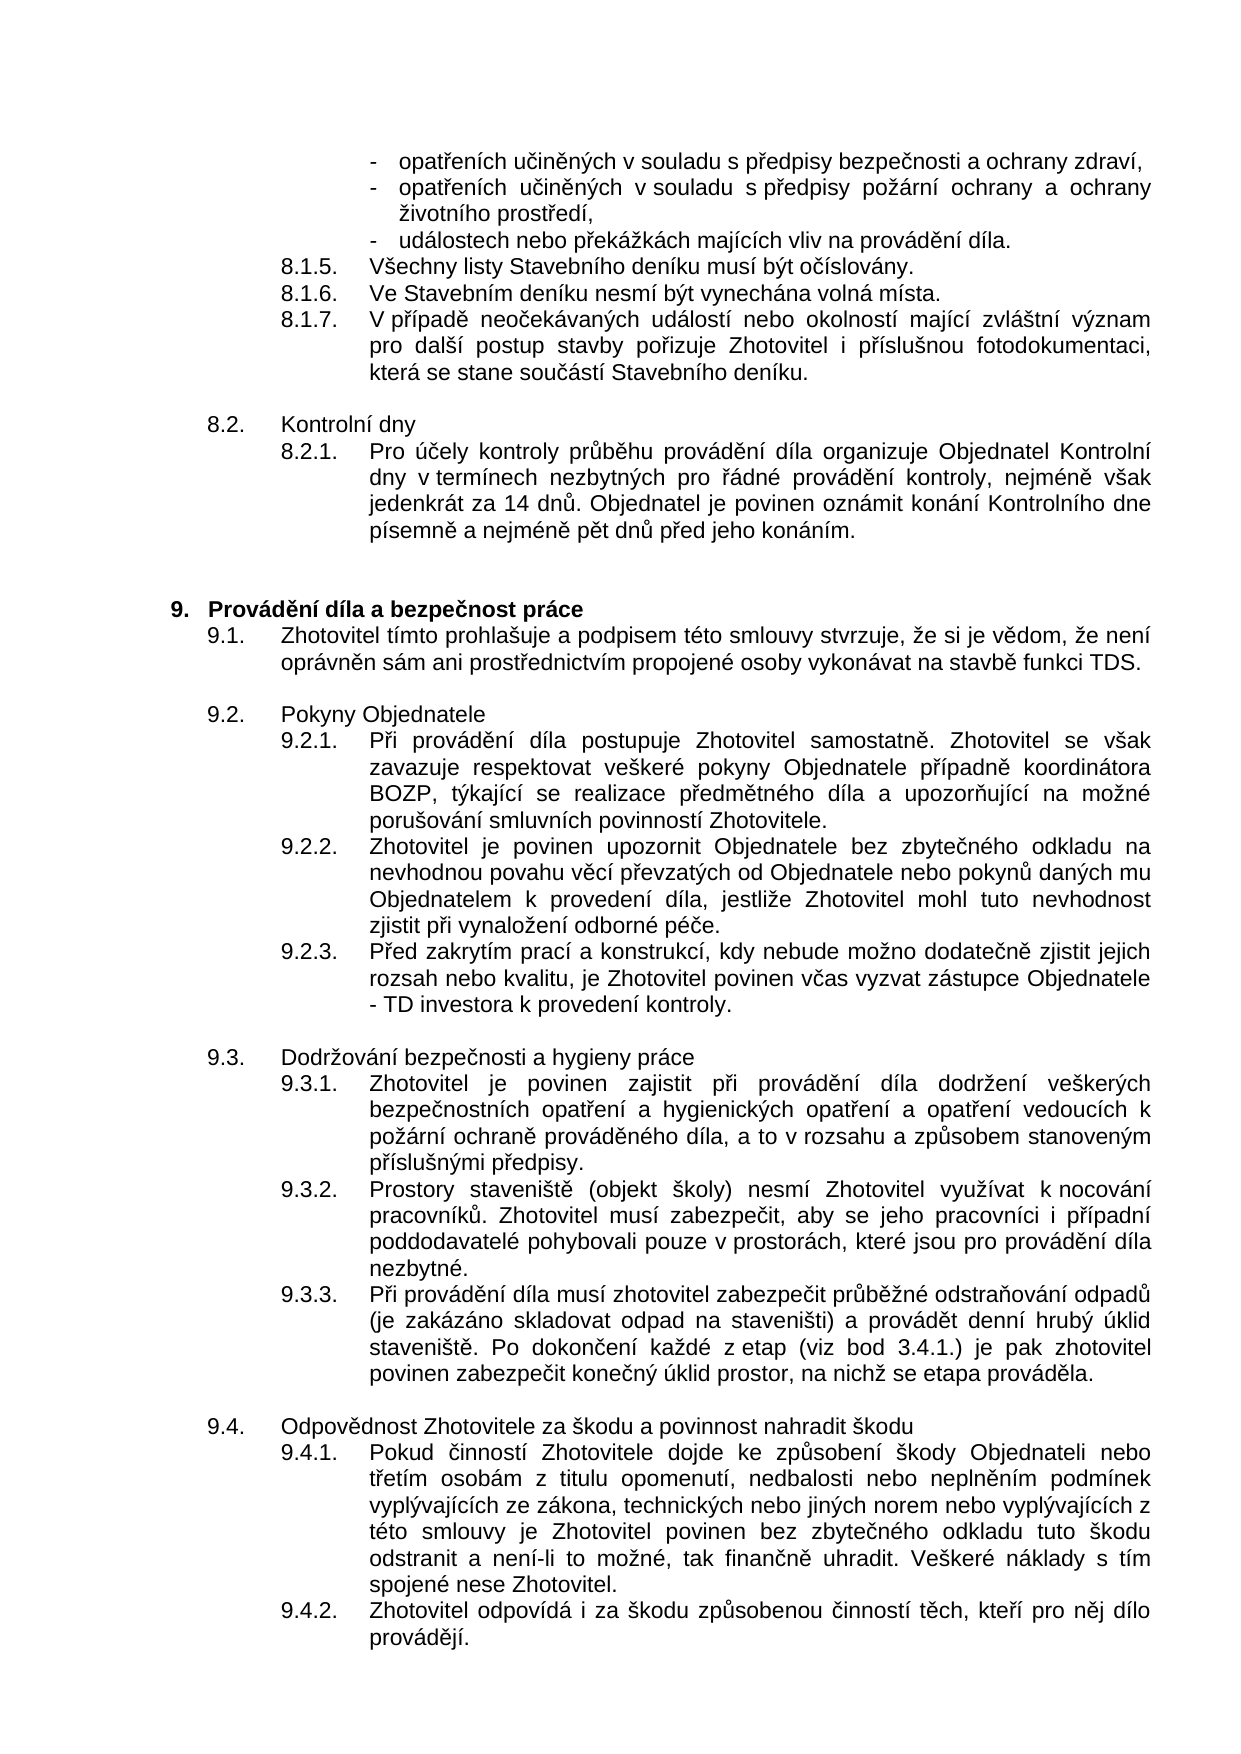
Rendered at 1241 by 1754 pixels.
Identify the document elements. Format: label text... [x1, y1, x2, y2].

list Kontrolní dny [207, 411, 1152, 438]
list Všechny listy Stavebního deníku musí být očíslovány. [281, 253, 1152, 279]
list Zhotovitel tímto prohlašuje a podpisem této smlouvy stvrzuje, že si je vědom, že není oprávněn sám ani prostřednictvím propojené osoby vykonávat na stavbě funkci TDS. [207, 622, 1152, 675]
list Pokud činností Zhotovitele dojde ke způsobení škody Objednateli nebo třetím osobám z titulu opomenutí, nedbalosti nebo neplněním podmínek vyplývajících ze zákona, technických nebo jiných norem nebo vyplývajících z této smlouvy je Zhotovitel povinen bez zbytečného odkladu tuto škodu odstranit a není-li to možné, tak finančně uhradit. Veškeré náklady s tím spojené nese Zhotovitel. [281, 1439, 1152, 1597]
list Pokyny Objednatele [207, 701, 1152, 727]
list Dodržování bezpečnosti a hygieny práce [207, 1044, 1152, 1070]
list Ve Stavebním deníku nesmí být vynechána volná místa. [281, 279, 1152, 306]
list Zhotovitel je povinen upozornit Objednatele bez zbytečného odkladu na nevhodnou povahu věcí převzatých od Objednatele nebo pokynů daných mu Objednatelem k provedení díla, jestliže Zhotovitel mohl tuto nevhodnost zjistit při vynaložení odborné péče. [281, 833, 1152, 938]
list Při provádění díla postupuje Zhotovitel samostatně. Zhotovitel se však zavazuje respektovat veškeré pokyny Objednatele případně koordinátora BOZP, týkající se realizace předmětného díla a upozorňující na možné porušování smluvních povinností Zhotovitele. [281, 727, 1152, 833]
list Pro účely kontroly průběhu provádění díla organizuje Objednatel Kontrolní dny v termínech nezbytných pro řádné provádění kontroly, nejméně však jedenkrát za 14 dnů. Objednatel je povinen oznámit konání Kontrolního dne písemně a nejméně pět dnů před jeho konáním. [281, 438, 1152, 543]
list Odpovědnost Zhotovitele za škodu a povinnost nahradit škodu [207, 1413, 1152, 1439]
list Prostory staveniště (objekt školy) nesmí Zhotovitel využívat k nocování pracovníků. Zhotovitel musí zabezpečit, aby se jeho pracovníci i případní poddodavatelé pohybovali pouze v prostorách, které jsou pro provádění díla nezbytné. [281, 1176, 1152, 1281]
list Zhotovitel je povinen zajistit při provádění díla dodržení veškerých bezpečnostních opatření a hygienických opatření a opatření vedoucích k požární ochraně prováděného díla, a to v rozsahu a způsobem stanoveným příslušnými předpisy. [281, 1070, 1152, 1176]
list Provádění díla a bezpečnost práce [170, 596, 1152, 622]
list opatřeních učiněných v souladu s předpisy požární ochrany a ochrany životního prostředí, [369, 174, 1152, 227]
list V případě neočekávaných událostí nebo okolností mající zvláštní význam pro další postup stavby pořizuje Zhotovitel i příslušnou fotodokumentaci, která se stane součástí Stavebního deníku. [281, 306, 1152, 385]
list opatřeních učiněných v souladu s předpisy bezpečnosti a ochrany zdraví, [369, 148, 1152, 174]
list Při provádění díla musí zhotovitel zabezpečit průběžné odstraňování odpadů (je zakázáno skladovat odpad na staveništi) a provádět denní hrubý úklid staveniště. Po dokončení každé z etap (viz bod 3.4.1.) je pak zhotovitel povinen zabezpečit konečný úklid prostor, na nichž se etapa prováděla. [281, 1281, 1152, 1386]
list Zhotovitel odpovídá i za škodu způsobenou činností těch, kteří pro něj dílo provádějí. [281, 1597, 1152, 1650]
list událostech nebo překážkách majících vliv na provádění díla. [369, 227, 1152, 253]
list Před zakrytím prací a konstrukcí, kdy nebude možno dodatečně zjistit jejich rozsah nebo kvalitu, je Zhotovitel povinen včas vyzvat zástupce Objednatele - TD investora k provedení kontroly. [281, 938, 1152, 1017]
